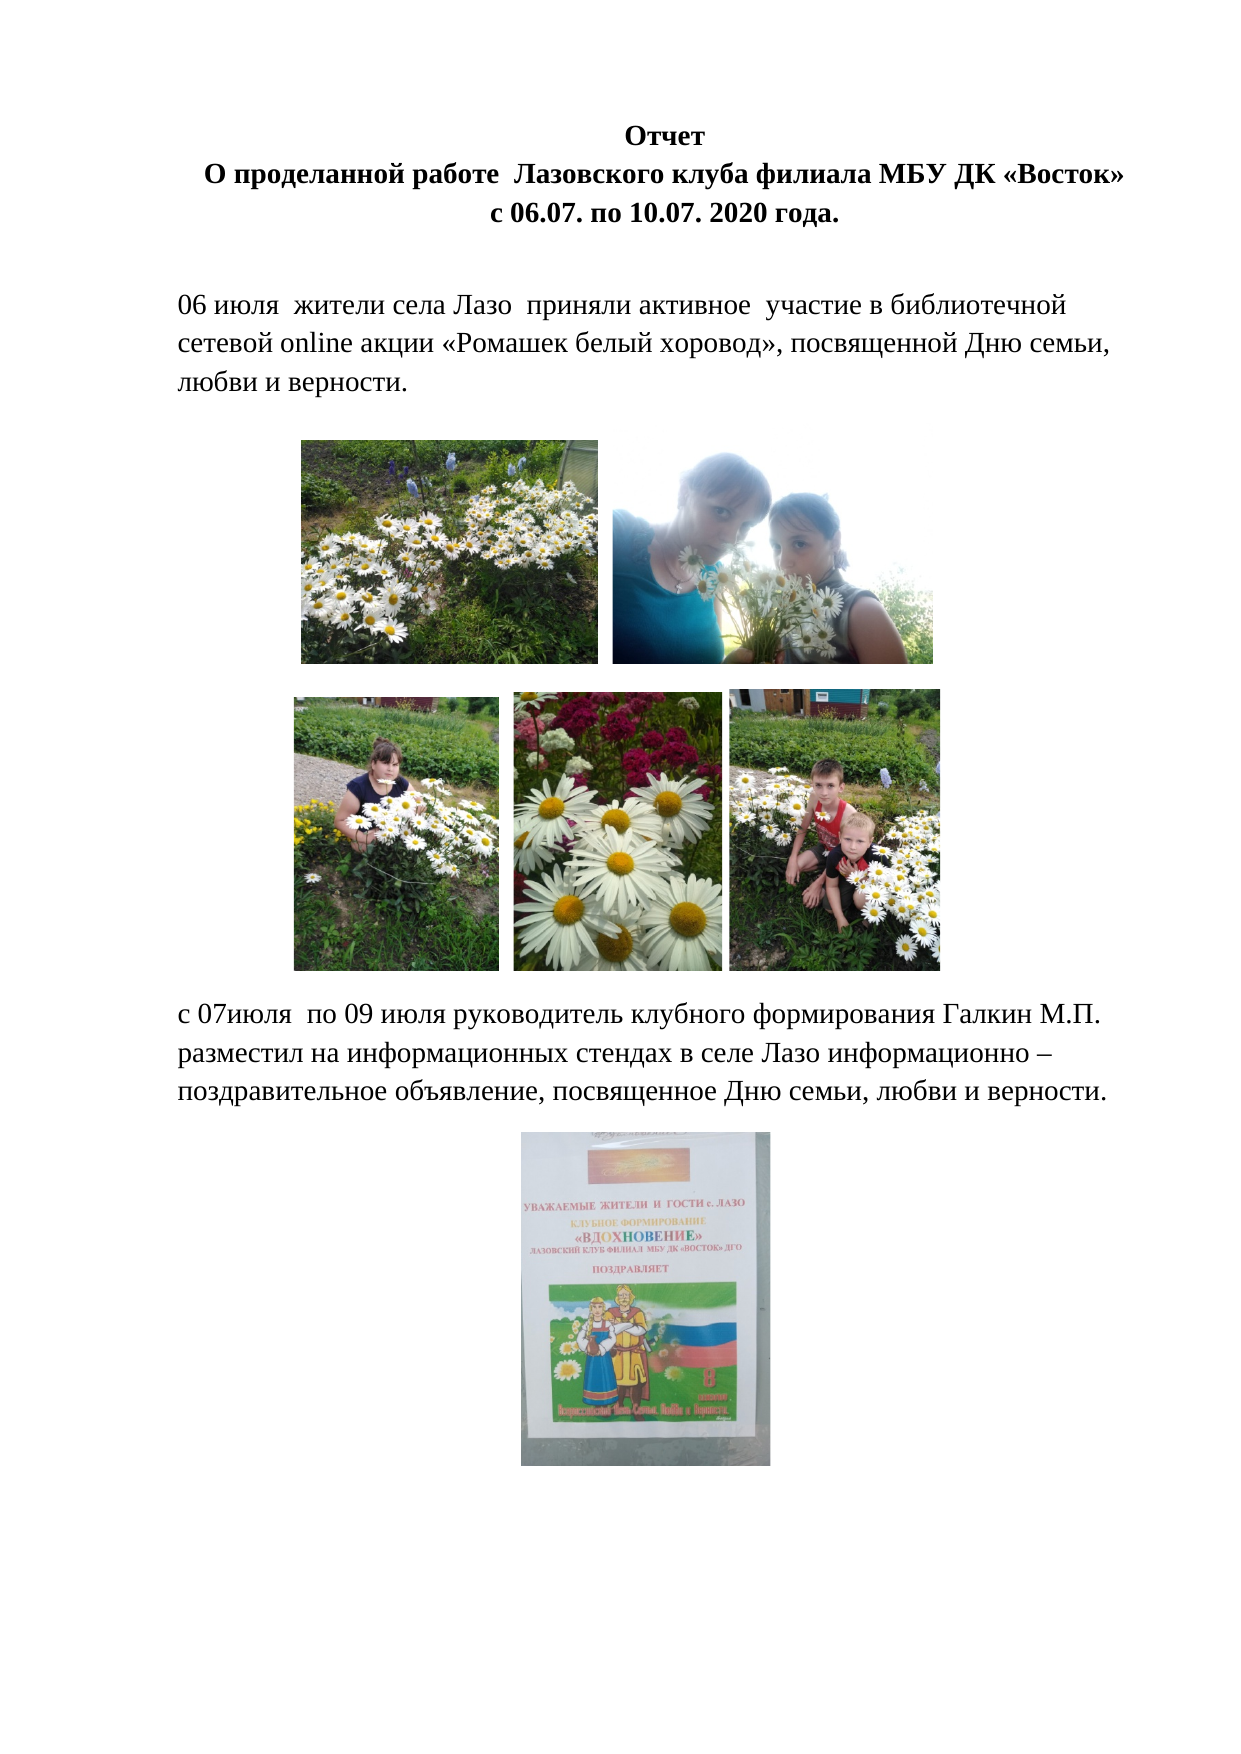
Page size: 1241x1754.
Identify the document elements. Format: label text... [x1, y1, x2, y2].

picture [301, 440, 598, 664]
text О проделанной работе Лазовского клуба филиала МБУ ДК «Восток» [177, 157, 1152, 190]
picture [513, 692, 723, 971]
text с 07июля по 09 июля руководитель клубного формирования Галкин М.П. разместил на информационных стендах в селе Лазо информационно – поздравительное объявление, посвященное Дню семьи, любви и верности. [177, 996, 1152, 1107]
picture [521, 1132, 771, 1466]
text с 06.07. по 10.07. 2020 года. [177, 195, 1152, 229]
text 06 июля жители села Лазо приняли активное участие в библиотечной сетевой оnline акции «Ромашек белый хоровод», посвященной Дню семьи, любви и верности. [177, 287, 1152, 397]
picture [729, 689, 941, 971]
picture [612, 423, 933, 664]
text Отчет [177, 118, 1152, 152]
picture [293, 697, 499, 971]
